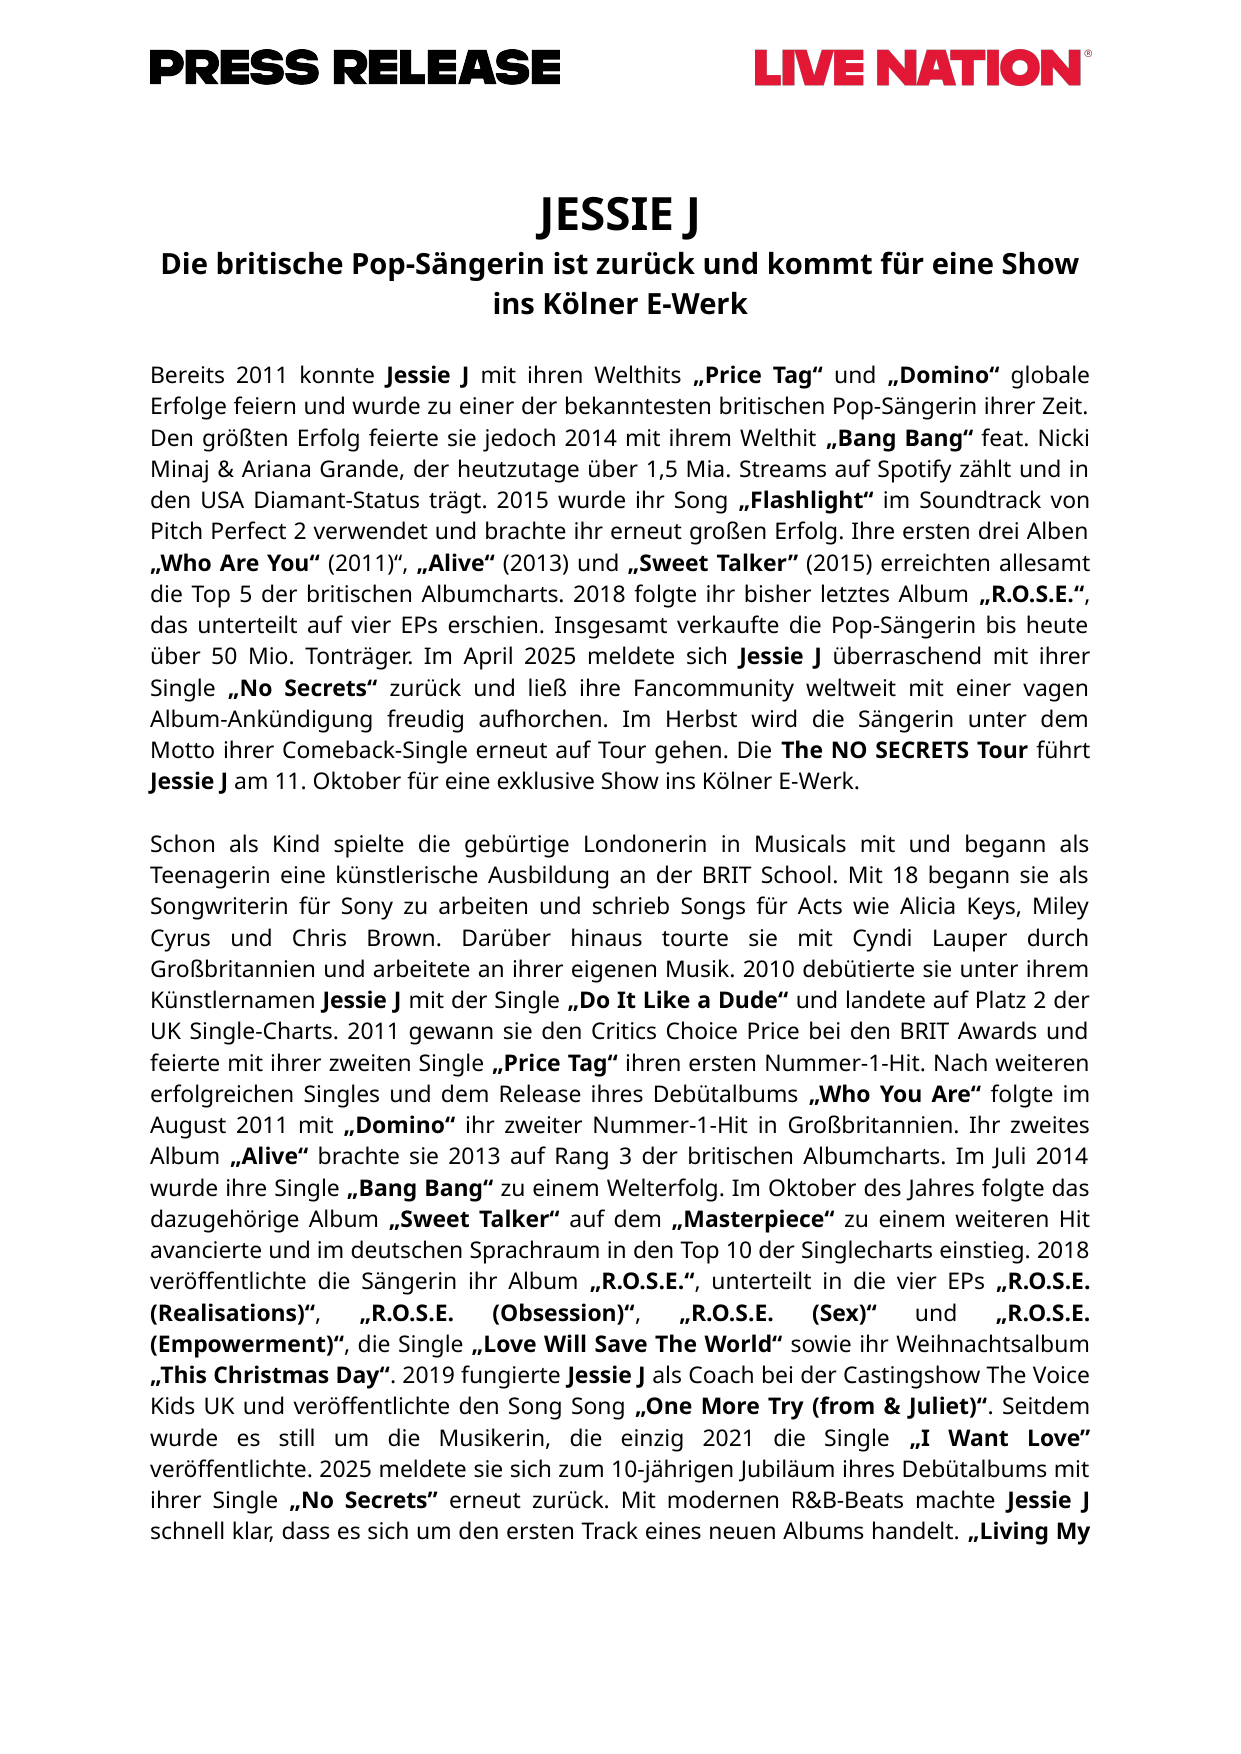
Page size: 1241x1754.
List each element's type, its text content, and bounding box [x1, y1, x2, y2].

picture [755, 49, 1092, 86]
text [150, 828, 1090, 1546]
text Bereits 2011 konnte Jessie J mit ihren Welthits „Price Tag“ und „Domino“ globale Erfolge feiern und wurde zu einer der bekanntesten britischen Pop-Sängerin ihrer Zeit. Den größten Erfolg feierte sie jedoch 2014 mit ihrem Welthit „Bang Bang“ feat. Nicki Minaj & Ariana Grande, der heutzutage über 1,5 Mia. Streams auf Spotify zählt und in den USA Diamant-Status trägt. 2015 wurde ihr Song „Flashlight“ im Soundtrack von Pitch Perfect 2 verwendet und brachte ihr erneut großen Erfolg. Ihre ersten drei Alben „Who Are You“ (2011)“, „Alive“ (2013) und „Sweet Talker” (2015) erreichten allesamt die Top 5 der britischen Albumcharts. 2018 folgte ihr bisher letztes Album „R.O.S.E.“, das unterteilt auf vier EPs erschien. Insgesamt verkaufte die Pop-Sängerin bis heute über 50 Mio. Tonträger. Im April 2025 meldete sich Jessie J überraschend mit ihrer Single „No Secrets“ zurück und ließ ihre Fancommunity weltweit mit einer vagen Album-Ankündigung freudig aufhorchen. Im Herbst wird die Sängerin unter dem Motto ihrer Comeback-Single erneut auf Tour gehen. Die The NO SECRETS Tour führt Jessie J am 11. Oktober für eine exklusive Show ins Kölner E-Werk. [150, 359, 1090, 796]
picture [150, 49, 560, 85]
title JESSIE J [150, 181, 1090, 244]
text Die britische Pop-Sängerin ist zurück und kommt für eine Show ins Kölner E-Werk [150, 244, 1090, 323]
